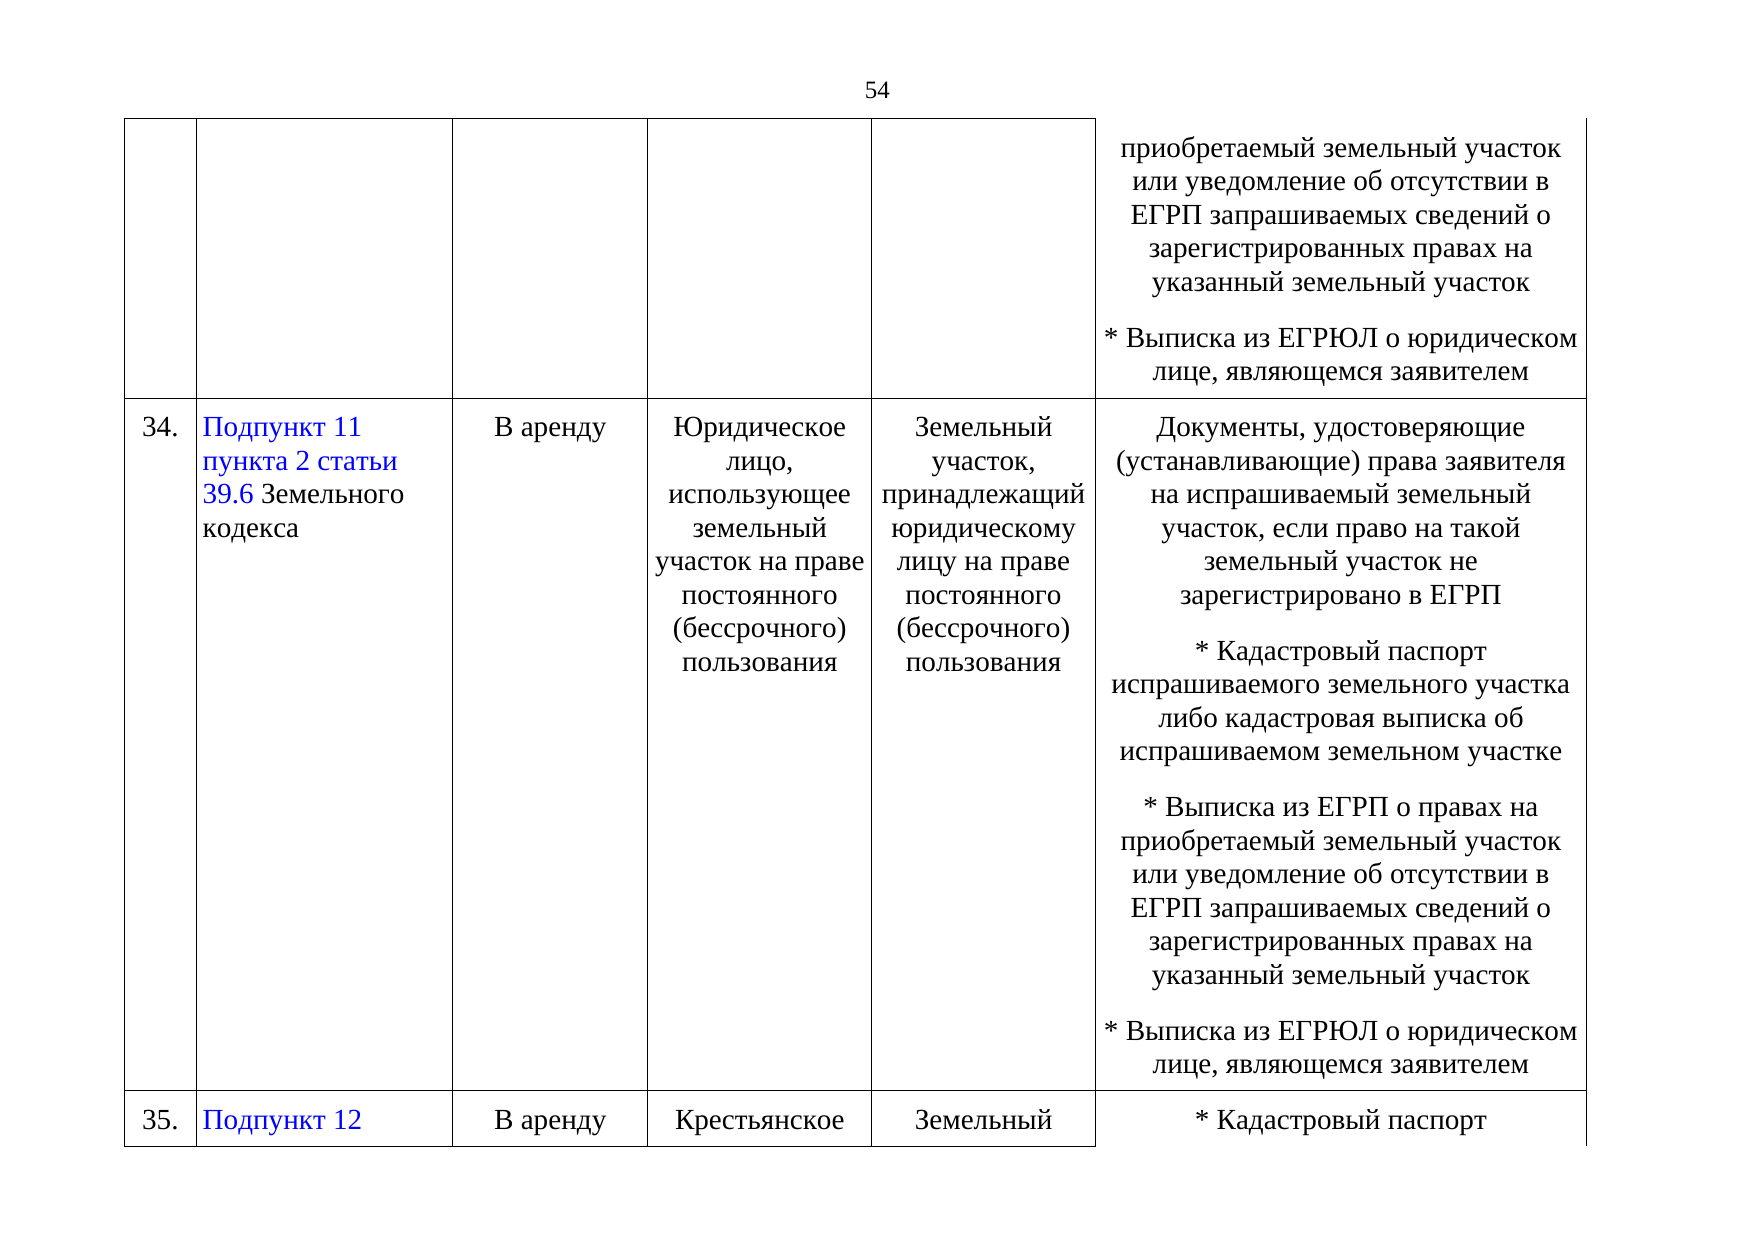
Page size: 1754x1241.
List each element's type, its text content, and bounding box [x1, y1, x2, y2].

table_cell * Кадастровый паспорт испрашиваемого земельного участка либо кадастровая выписка об испрашиваемом земельном участке [1096, 621, 1586, 777]
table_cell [872, 1091, 1095, 1146]
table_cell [648, 1091, 871, 1146]
table_cell В аренду [453, 1091, 647, 1146]
table_cell 34. [125, 399, 196, 1090]
table_cell 35. [125, 1091, 196, 1146]
table_cell В аренду [453, 399, 647, 1090]
table_cell Подпункт 11 пункта 2 статьи 39.6 Земельного кодекса [197, 399, 452, 1090]
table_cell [1096, 118, 1586, 308]
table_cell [197, 1091, 452, 1146]
table_cell Юридическое лицо, использующее земельный участок на праве постоянного (бессрочного) пользования [648, 399, 871, 1090]
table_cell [1096, 1091, 1586, 1146]
table_cell * Выписка из ЕГРЮЛ о юридическом лице, являющемся заявителем [1096, 308, 1586, 397]
table_cell Земельный участок, принадлежащий юридическому лицу на праве постоянного (бессрочного) пользования [872, 399, 1095, 1090]
table_cell * Выписка из ЕГРЮЛ о юридическом лице, являющемся заявителем [1096, 1001, 1586, 1090]
table_cell Документы, удостоверяющие (устанавливающие) права заявителя на испрашиваемый земельный участок, если право на такой земельный участок не зарегистрировано в ЕГРП [1096, 399, 1586, 621]
